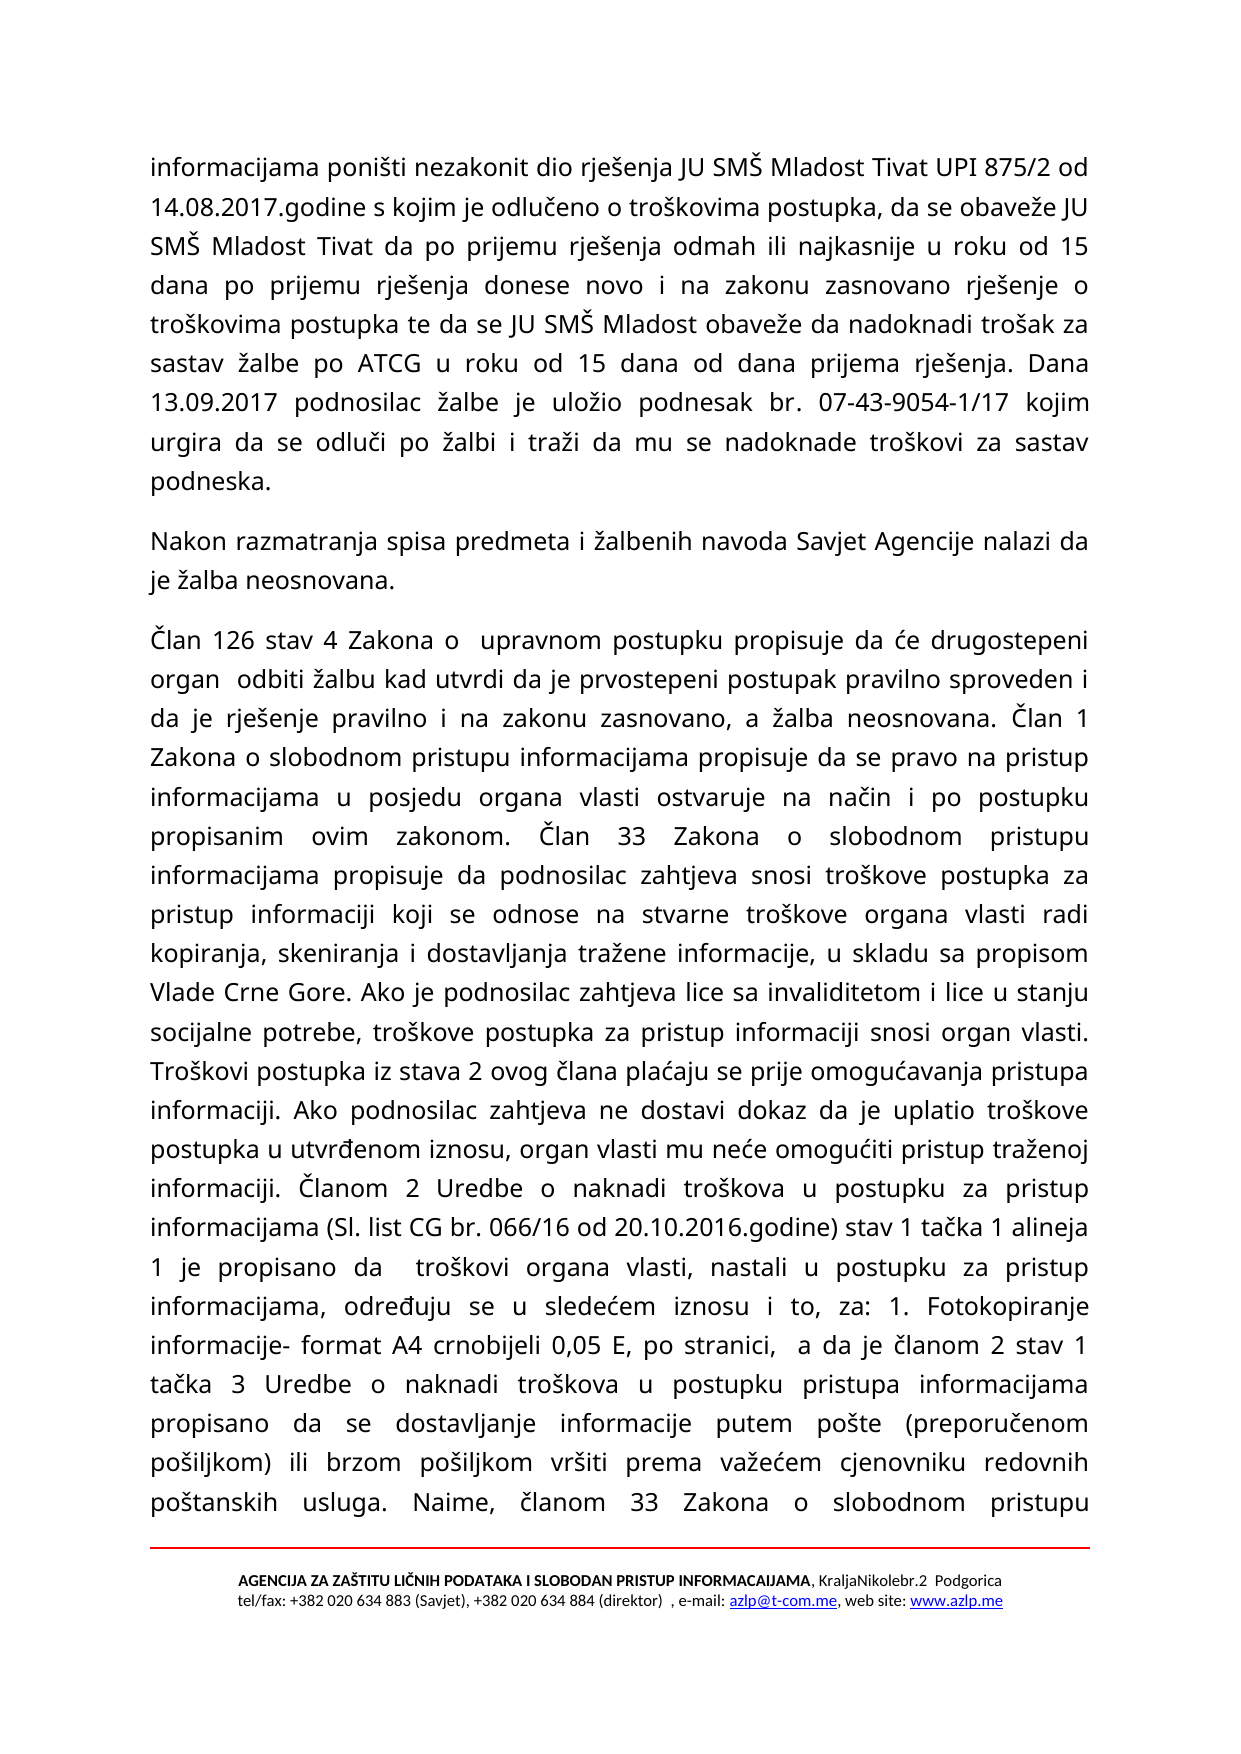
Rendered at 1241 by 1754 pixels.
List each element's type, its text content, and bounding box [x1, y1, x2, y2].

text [150, 150, 1090, 497]
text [150, 622, 1090, 1518]
text Nakon razmatranja spisa predmeta i žalbenih navoda Savjet Agencije nalazi da je žalba neosnovana. [150, 523, 1090, 597]
